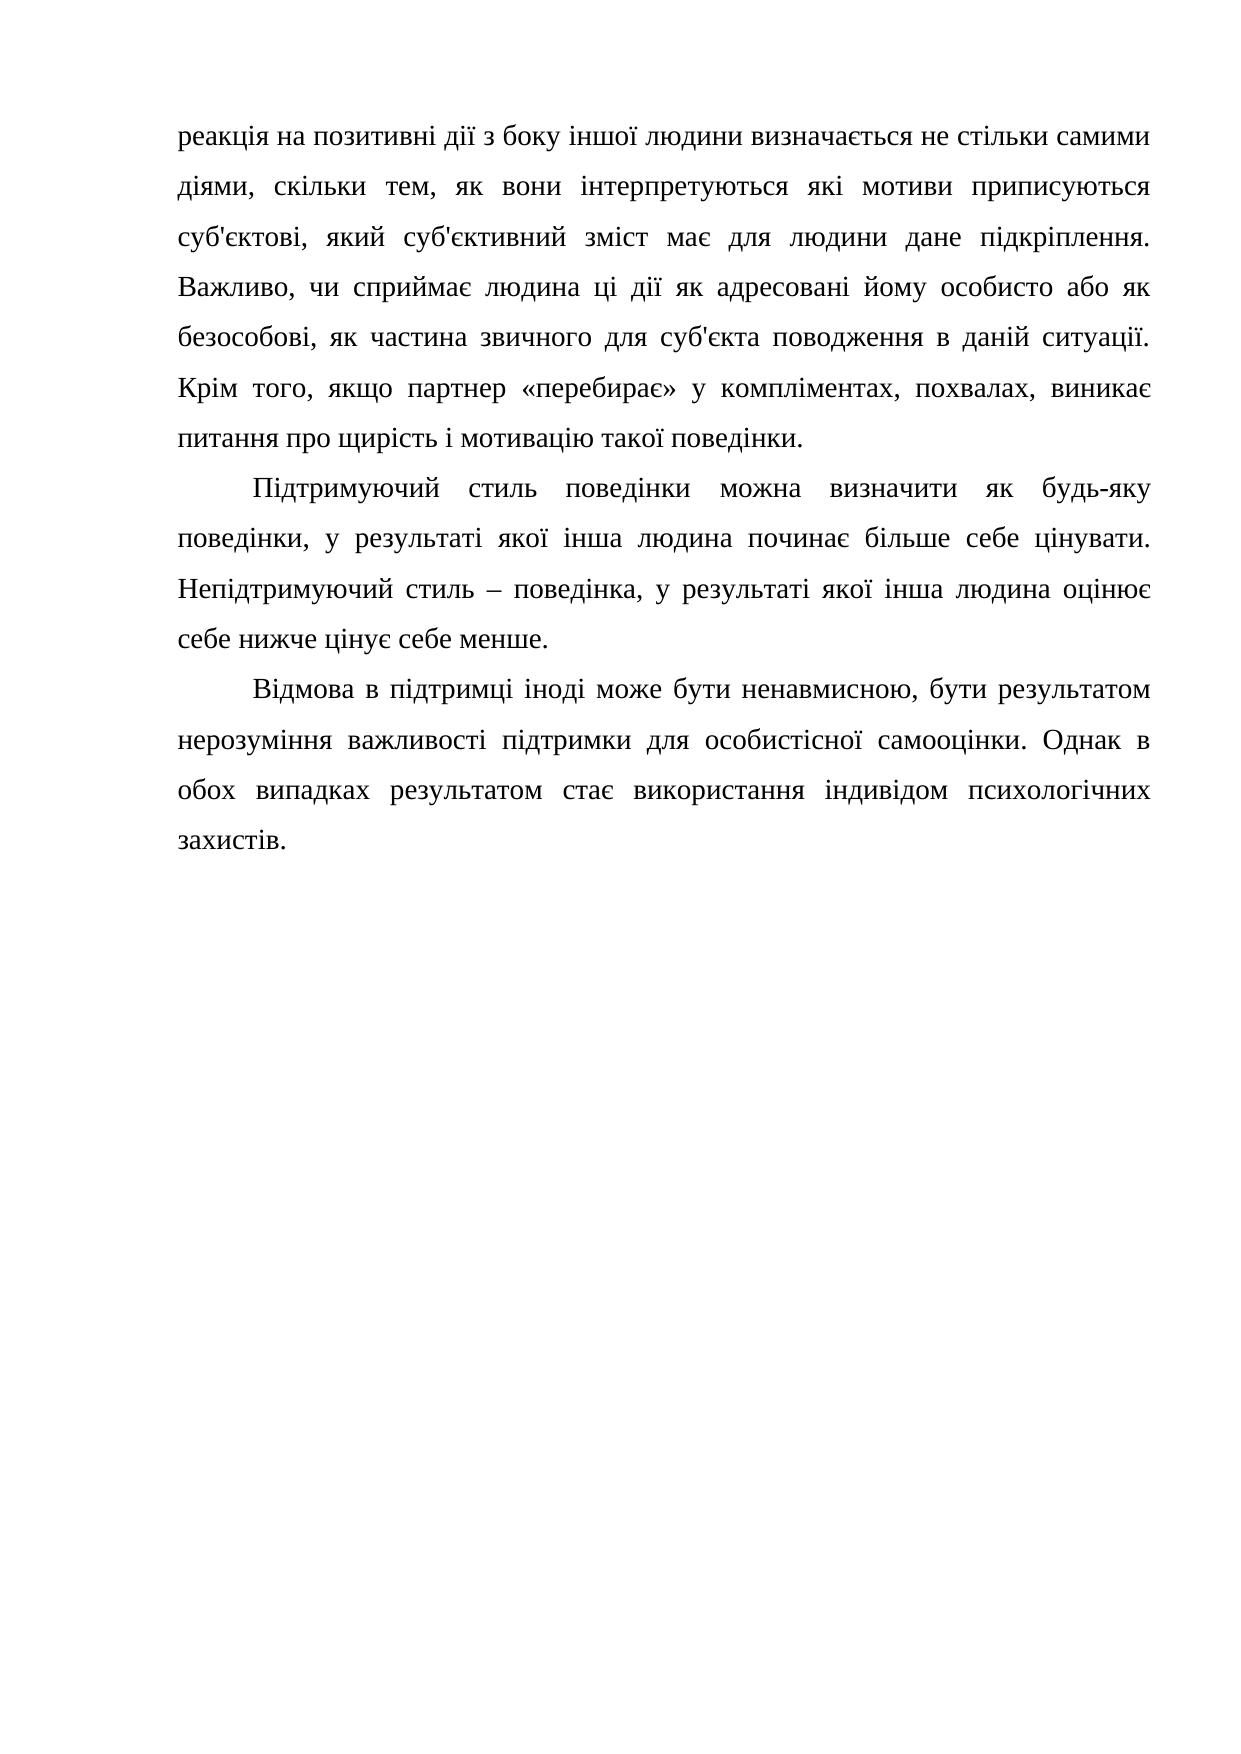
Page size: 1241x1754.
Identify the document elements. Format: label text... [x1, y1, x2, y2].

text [177, 118, 1152, 453]
text Підтримуючий стиль поведінки можна визначити як будь-яку поведінки, у результаті якої інша людина починає більше себе цінувати. Непідтримуючий стиль – поведінка, у результаті якої інша людина оцінює себе нижче цінує себе менше. [177, 470, 1152, 655]
text Відмова в підтримці іноді може бути ненавмисною, бути результатом нерозуміння важливості підтримки для особистісної самооцінки. Однак в обох випадках результатом стає використання індивідом психологічних захистів. [177, 672, 1152, 856]
